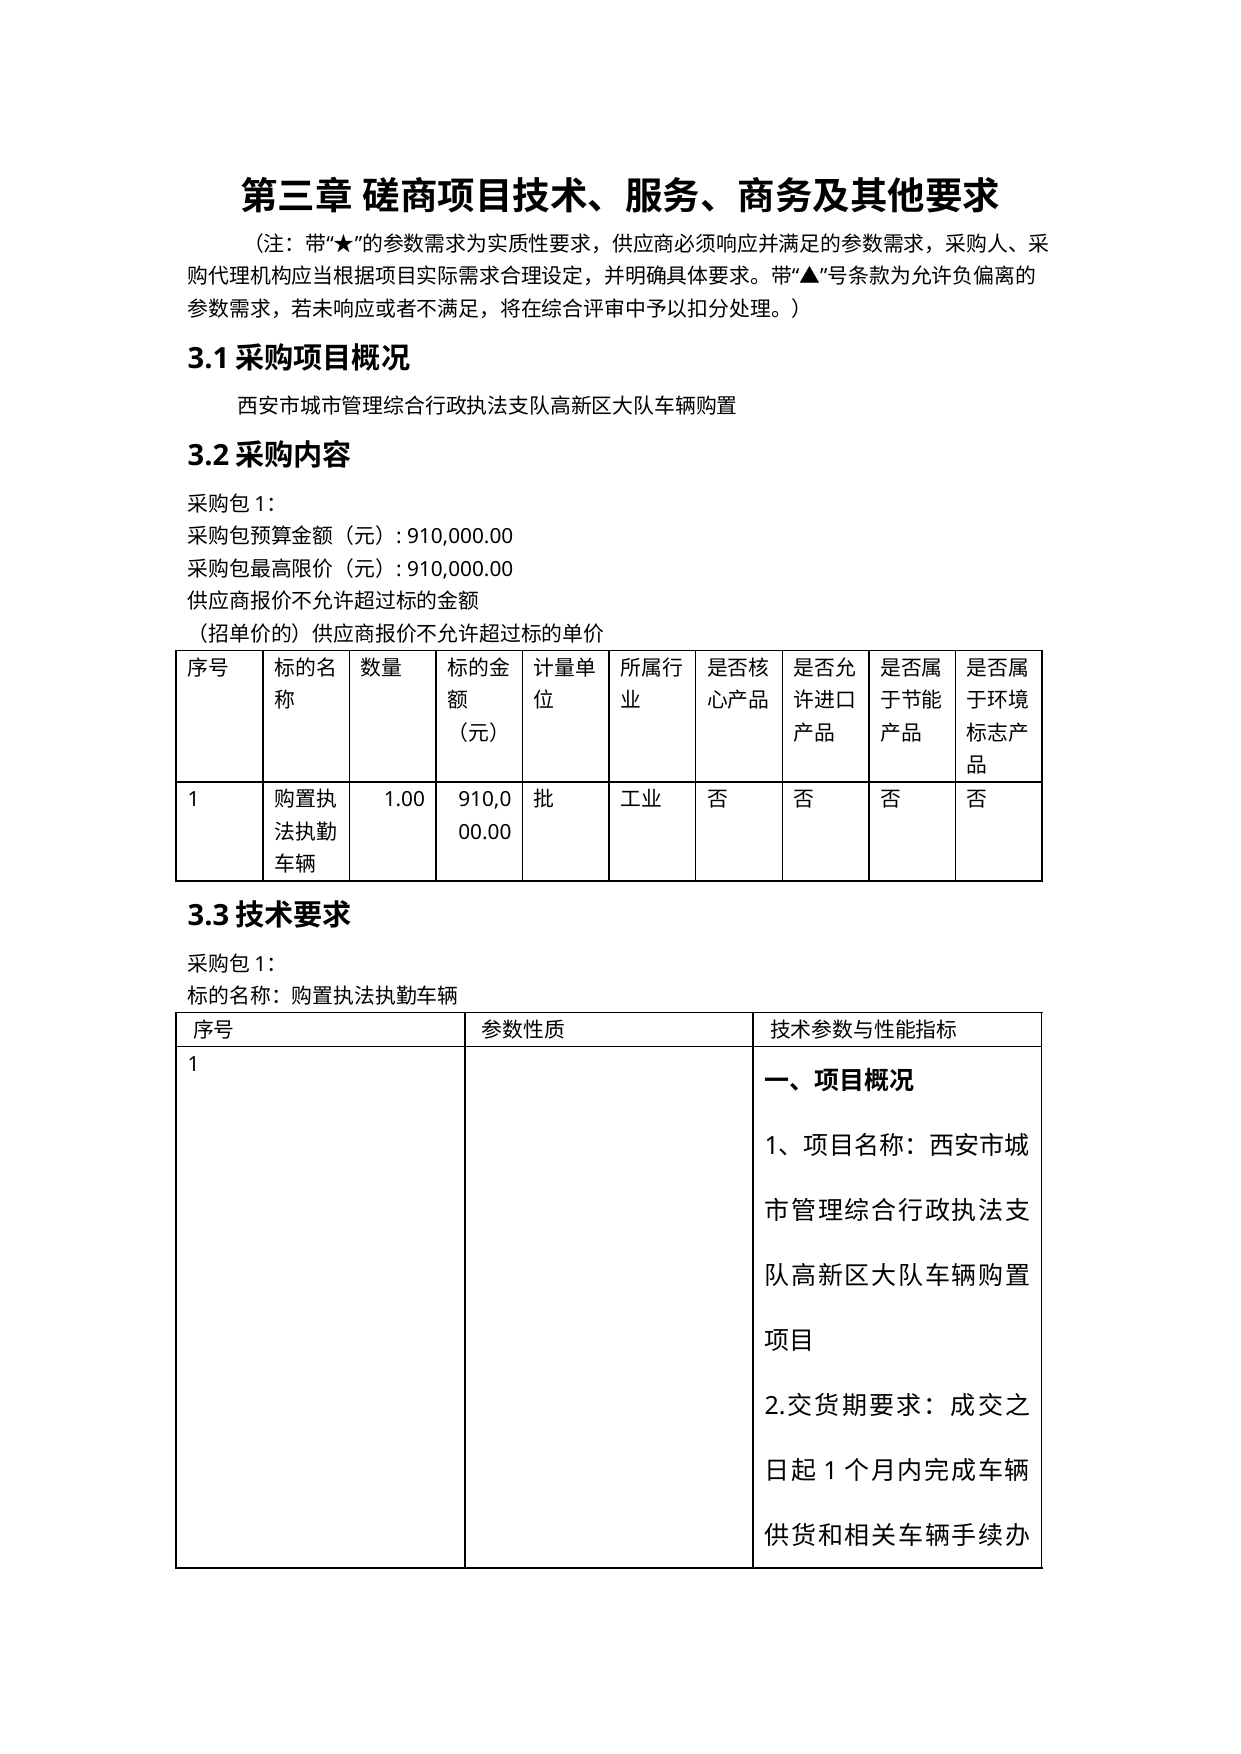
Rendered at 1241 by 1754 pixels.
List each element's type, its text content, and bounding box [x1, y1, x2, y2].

text 3.2采购内容 [187, 422, 1053, 487]
table_header 是否属于环境标志产品 [956, 651, 1041, 781]
table_header 计量单位 [523, 651, 608, 781]
text 标的名称：购置执法执勤车辆 [187, 979, 1053, 1012]
table_cell 1 [177, 1047, 464, 1567]
text 采购包预算金额（元）: 910,000.00 [187, 519, 1053, 552]
table_cell 否 [956, 783, 1041, 880]
table_header 标的金额 （元） [437, 651, 522, 781]
text 3.1采购项目概况 [187, 324, 1053, 389]
table_cell 购置执法执勤车辆 [264, 783, 349, 880]
table_cell 工业 [610, 783, 695, 880]
table_header 序号 [177, 1013, 464, 1046]
text 采购包1： [187, 487, 1053, 519]
text 采购包最高限价（元）: 910,000.00 [187, 552, 1053, 584]
table_header 是否核心产品 [696, 651, 782, 781]
text 采购包1： [187, 947, 1053, 979]
table_header 标的名称 [264, 651, 349, 781]
table_header 数量 [350, 651, 435, 781]
table_cell 否 [870, 783, 955, 880]
text 西安市城市管理综合行政执法支队高新区大队车辆购置 [187, 389, 1053, 422]
table_header 是否允许进口产品 [783, 651, 868, 781]
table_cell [754, 1047, 1041, 1567]
text （招单价的）供应商报价不允许超过标的单价 [187, 617, 1053, 649]
table_cell 批 [523, 783, 608, 880]
table_header 是否属于节能产品 [870, 651, 955, 781]
text （注：带“★”的参数需求为实质性要求，供应商必须响应并满足的参数需求，采购人、采购代理机构应当根据项目实际需求合理设定，并明确具体要求。带“▲”号条款为允许负偏离的参数需求，若未响应或者不满足，将在综合评审中予以扣分处理。） [187, 227, 1053, 324]
text 供应商报价不允许超过标的金额 [187, 584, 1053, 617]
text 第三章 磋商项目技术、服务、商务及其他要求 [187, 162, 1053, 227]
table_cell 1.00 [350, 783, 435, 880]
table_header 技术参数与性能指标 [754, 1013, 1041, 1046]
text 3.3技术要求 [187, 882, 1053, 947]
table_header 序号 [177, 651, 262, 781]
table_cell 1 [177, 783, 262, 880]
table_cell 910,000.00 [437, 783, 522, 880]
table_header 所属行业 [610, 651, 695, 781]
table_header 参数性质 [466, 1013, 752, 1046]
table_cell [466, 1047, 752, 1567]
table_cell 否 [696, 783, 782, 880]
table_cell 否 [783, 783, 868, 880]
